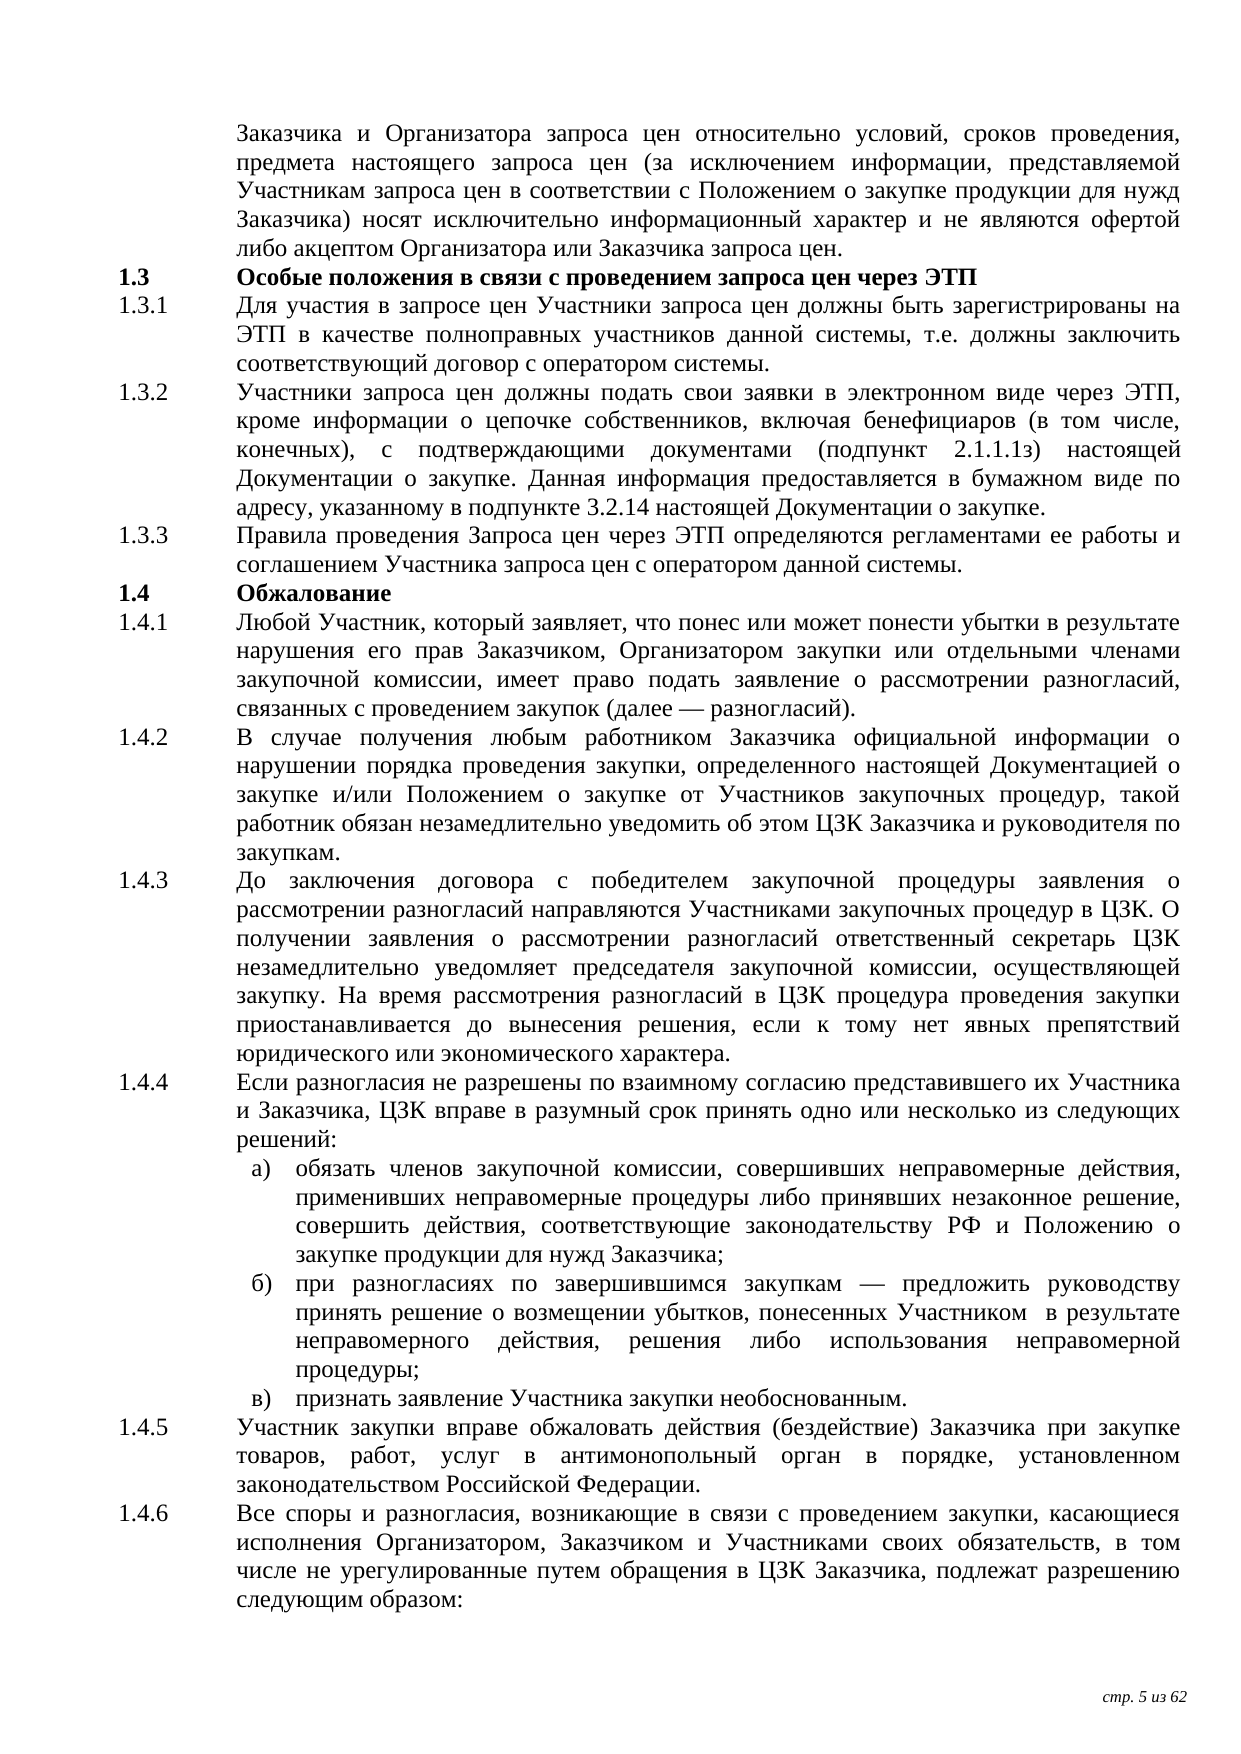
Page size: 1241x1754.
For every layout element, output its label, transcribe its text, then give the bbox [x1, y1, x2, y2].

list Для участия в запросе цен Участники запроса цен должны быть зарегистрированы на ЭТП в качестве полноправных участников данной системы, т.е. должны заключить соответствующий договор с оператором системы. [118, 291, 1181, 377]
list Правила проведения Запроса цен через ЭТП определяются регламентами ее работы и соглашением Участника запроса цен с оператором данной системы. [118, 521, 1181, 578]
list Если разногласия не разрешены по взаимному согласию представившего их Участника и Заказчика, ЦЗК вправе в разумный срок принять одно или несколько из следующих решений: [118, 1067, 1181, 1153]
list Любой Участник, который заявляет, что понес или может понести убытки в результате нарушения его прав Заказчиком, Организатором закупки или отдельными членами закупочной комиссии, имеет право подать заявление о рассмотрении разногласий, связанных с проведением закупок (далее — разногласий). [118, 607, 1181, 722]
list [118, 118, 1181, 262]
text Все споры и разногласия, возникающие в связи с проведением закупки, касающиеся исполнения Организатором, Заказчиком и Участниками своих обязательств, в том числе не урегулированные путем обращения в ЦЗК Заказчика, подлежат разрешению следующим образом: [118, 1498, 1181, 1613]
list при разногласиях по завершившимся закупкам — предложить руководству принять решение о возмещении убытков, понесенных Участником в результате неправомерного действия, решения либо использования неправомерной процедуры; [251, 1268, 1181, 1383]
subtitle Обжалование [118, 578, 1181, 607]
list обязать членов закупочной комиссии, совершивших неправомерные действия, применивших неправомерные процедуры либо принявших незаконное решение, совершить действия, соответствующие законодательству РФ и Положению о закупке продукции для нужд Заказчика; [251, 1153, 1181, 1268]
list признать заявление Участника закупки необоснованным. [251, 1383, 1181, 1412]
list В случае получения любым работником Заказчика официальной информации о нарушении порядка проведения закупки, определенного настоящей Документацией о закупке и/или Положением о закупке от Участников закупочных процедур, такой работник обязан незамедлительно уведомить об этом ЦЗК Заказчика и руководителя по закупкам. [118, 722, 1181, 866]
list Участники запроса цен должны подать свои заявки в электронном виде через ЭТП, кроме информации о цепочке собственников, включая бенефициаров (в том числе, конечных), с подтверждающими документами (подпункт 2.1.1.1з) настоящей Документации о закупке. Данная информация предоставляется в бумажном виде по адресу, указанному в подпункте 3.2.14 настоящей Документации о закупке. [118, 377, 1181, 521]
list Участник закупки вправе обжаловать действия (бездействие) Заказчика при закупке товаров, работ, услуг в антимонопольный орган в порядке, установленном законодательством Российской Федерации. [118, 1412, 1181, 1498]
subtitle Особые положения в связи с проведением запроса цен через ЭТП [118, 262, 1181, 291]
list До заключения договора с победителем закупочной процедуры заявления о рассмотрении разногласий направляются Участниками закупочных процедур в ЦЗК. О получении заявления о рассмотрении разногласий ответственный секретарь ЦЗК незамедлительно уведомляет председателя закупочной комиссии, осуществляющей закупку. На время рассмотрения разногласий в ЦЗК процедура проведения закупки приостанавливается до вынесения решения, если к тому нет явных препятствий юридического или экономического характера. [118, 866, 1181, 1067]
